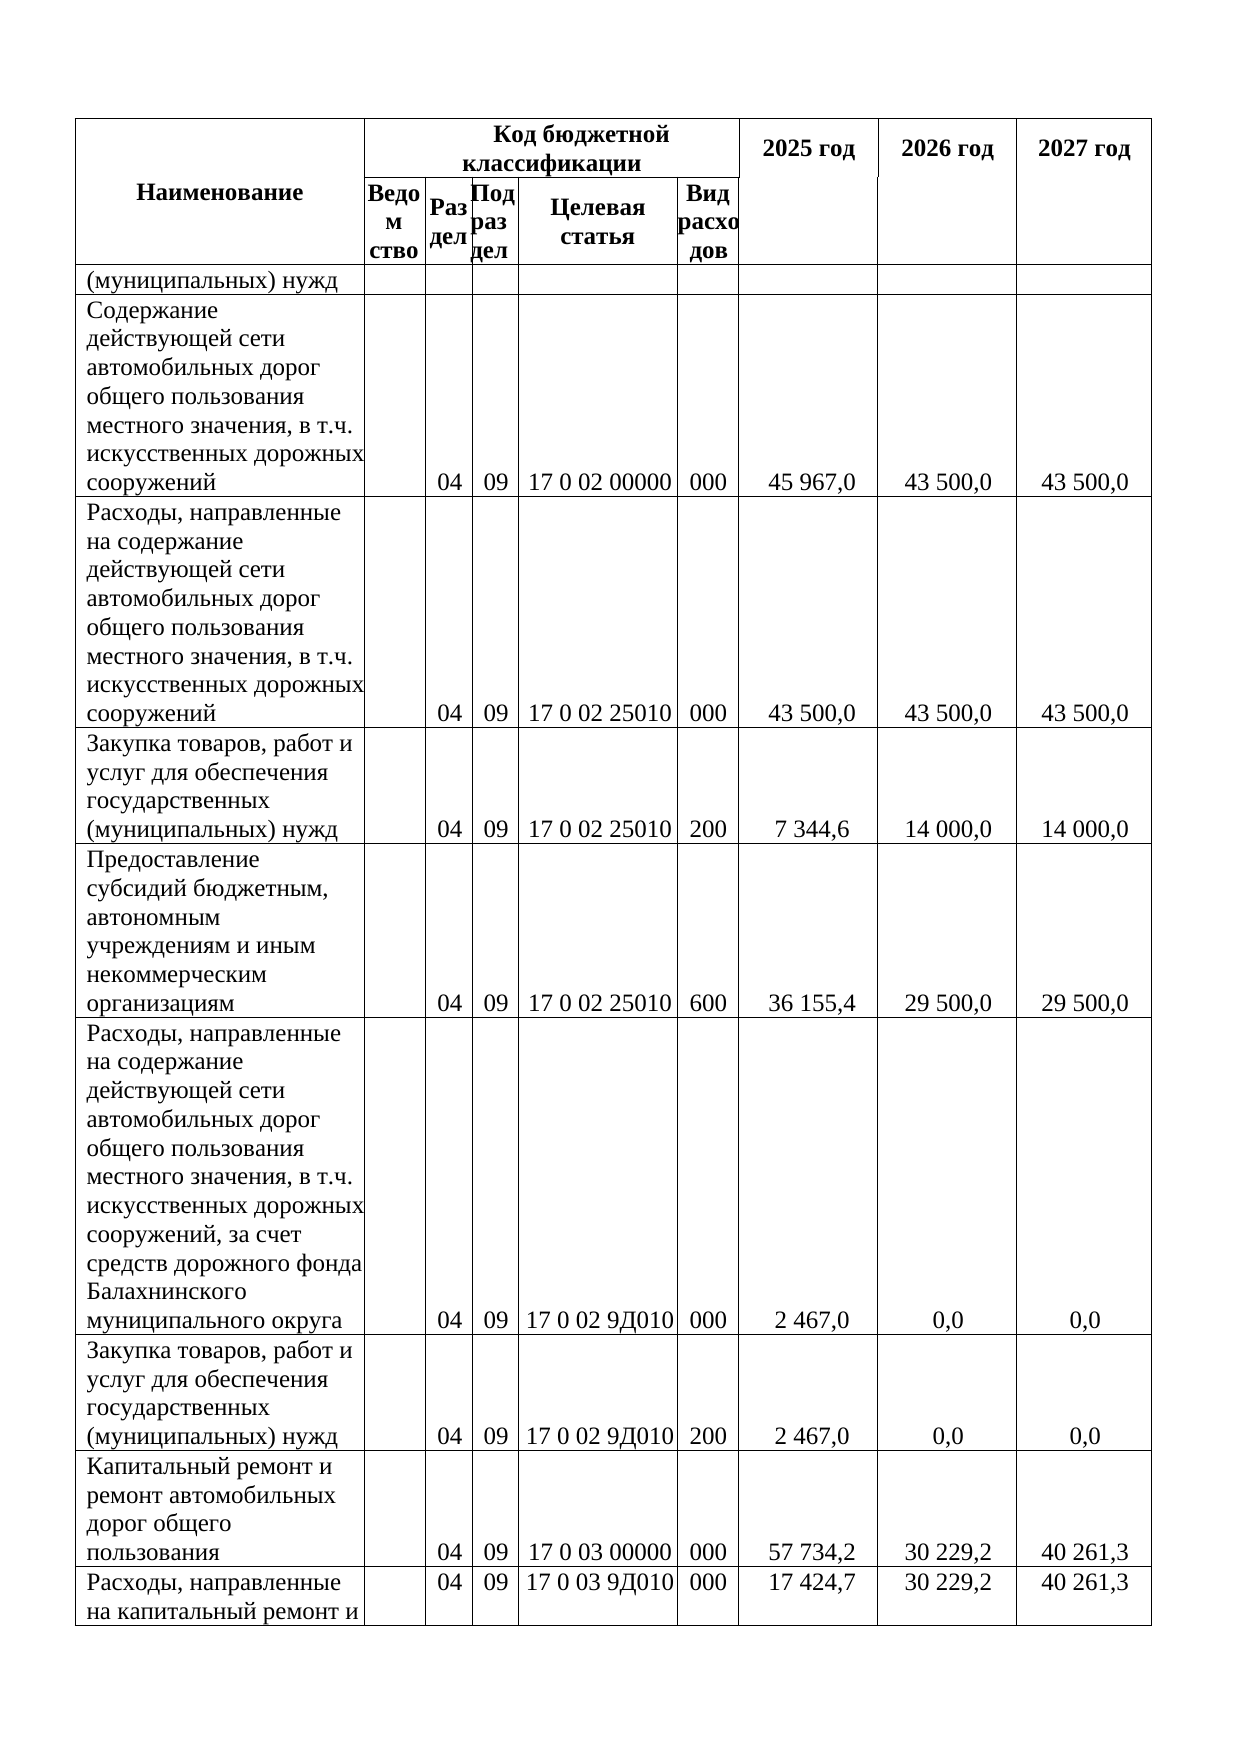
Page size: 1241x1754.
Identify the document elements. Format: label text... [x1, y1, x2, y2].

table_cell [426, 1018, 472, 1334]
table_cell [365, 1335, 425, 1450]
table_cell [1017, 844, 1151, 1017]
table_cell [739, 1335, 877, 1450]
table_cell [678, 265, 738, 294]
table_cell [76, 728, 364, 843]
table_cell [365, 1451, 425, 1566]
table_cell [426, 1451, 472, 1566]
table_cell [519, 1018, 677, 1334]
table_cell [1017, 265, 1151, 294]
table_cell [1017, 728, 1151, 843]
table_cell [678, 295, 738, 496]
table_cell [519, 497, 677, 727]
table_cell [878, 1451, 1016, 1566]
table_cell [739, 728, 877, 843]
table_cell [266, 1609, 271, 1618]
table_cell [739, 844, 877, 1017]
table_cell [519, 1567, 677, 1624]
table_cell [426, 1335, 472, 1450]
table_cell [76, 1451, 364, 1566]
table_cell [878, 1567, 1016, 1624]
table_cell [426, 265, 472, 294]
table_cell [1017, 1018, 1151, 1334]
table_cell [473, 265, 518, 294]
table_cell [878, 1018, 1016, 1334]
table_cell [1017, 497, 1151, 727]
table_header 2027 год [1017, 119, 1151, 177]
table_cell Целевая статья [519, 178, 677, 264]
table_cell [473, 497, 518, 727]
table_cell [878, 177, 1016, 264]
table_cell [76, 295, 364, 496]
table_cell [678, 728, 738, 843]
table_header 2025 год [740, 119, 878, 177]
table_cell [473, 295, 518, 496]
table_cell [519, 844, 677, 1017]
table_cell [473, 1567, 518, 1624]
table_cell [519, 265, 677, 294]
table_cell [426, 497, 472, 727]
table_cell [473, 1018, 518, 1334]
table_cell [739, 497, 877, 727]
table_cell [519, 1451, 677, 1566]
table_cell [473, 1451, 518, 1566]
table_header 2026 год [879, 119, 1016, 177]
table_cell Под раз дел [473, 178, 518, 264]
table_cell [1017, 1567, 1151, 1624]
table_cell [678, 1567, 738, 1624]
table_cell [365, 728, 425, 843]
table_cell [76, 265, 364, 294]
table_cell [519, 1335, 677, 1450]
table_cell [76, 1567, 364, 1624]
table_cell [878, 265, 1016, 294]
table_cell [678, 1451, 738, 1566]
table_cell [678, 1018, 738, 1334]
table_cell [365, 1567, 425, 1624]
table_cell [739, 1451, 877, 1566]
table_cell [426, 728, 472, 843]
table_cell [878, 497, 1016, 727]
table_cell [739, 177, 877, 264]
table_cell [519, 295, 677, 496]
table_cell Вид расходов [678, 178, 738, 264]
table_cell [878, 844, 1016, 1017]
table_cell Ведом ство [365, 178, 425, 264]
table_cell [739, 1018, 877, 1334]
table_header Код бюджетной классификации [365, 119, 739, 177]
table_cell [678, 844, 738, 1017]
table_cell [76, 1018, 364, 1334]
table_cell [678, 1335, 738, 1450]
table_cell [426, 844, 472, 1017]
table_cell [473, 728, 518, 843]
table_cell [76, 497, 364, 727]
table_cell [1017, 177, 1151, 264]
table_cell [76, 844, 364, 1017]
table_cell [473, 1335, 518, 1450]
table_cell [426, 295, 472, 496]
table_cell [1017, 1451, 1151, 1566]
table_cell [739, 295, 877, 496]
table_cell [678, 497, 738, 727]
table_cell Раз дел [426, 178, 472, 264]
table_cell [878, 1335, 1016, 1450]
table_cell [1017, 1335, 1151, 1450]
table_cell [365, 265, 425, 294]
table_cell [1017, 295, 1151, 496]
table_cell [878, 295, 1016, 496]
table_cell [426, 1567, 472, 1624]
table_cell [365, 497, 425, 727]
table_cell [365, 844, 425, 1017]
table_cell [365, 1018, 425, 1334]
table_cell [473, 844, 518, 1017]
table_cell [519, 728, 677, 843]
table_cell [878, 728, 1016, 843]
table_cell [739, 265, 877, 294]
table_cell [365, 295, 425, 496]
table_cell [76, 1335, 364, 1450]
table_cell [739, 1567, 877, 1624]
table_header Наименование [76, 119, 364, 264]
